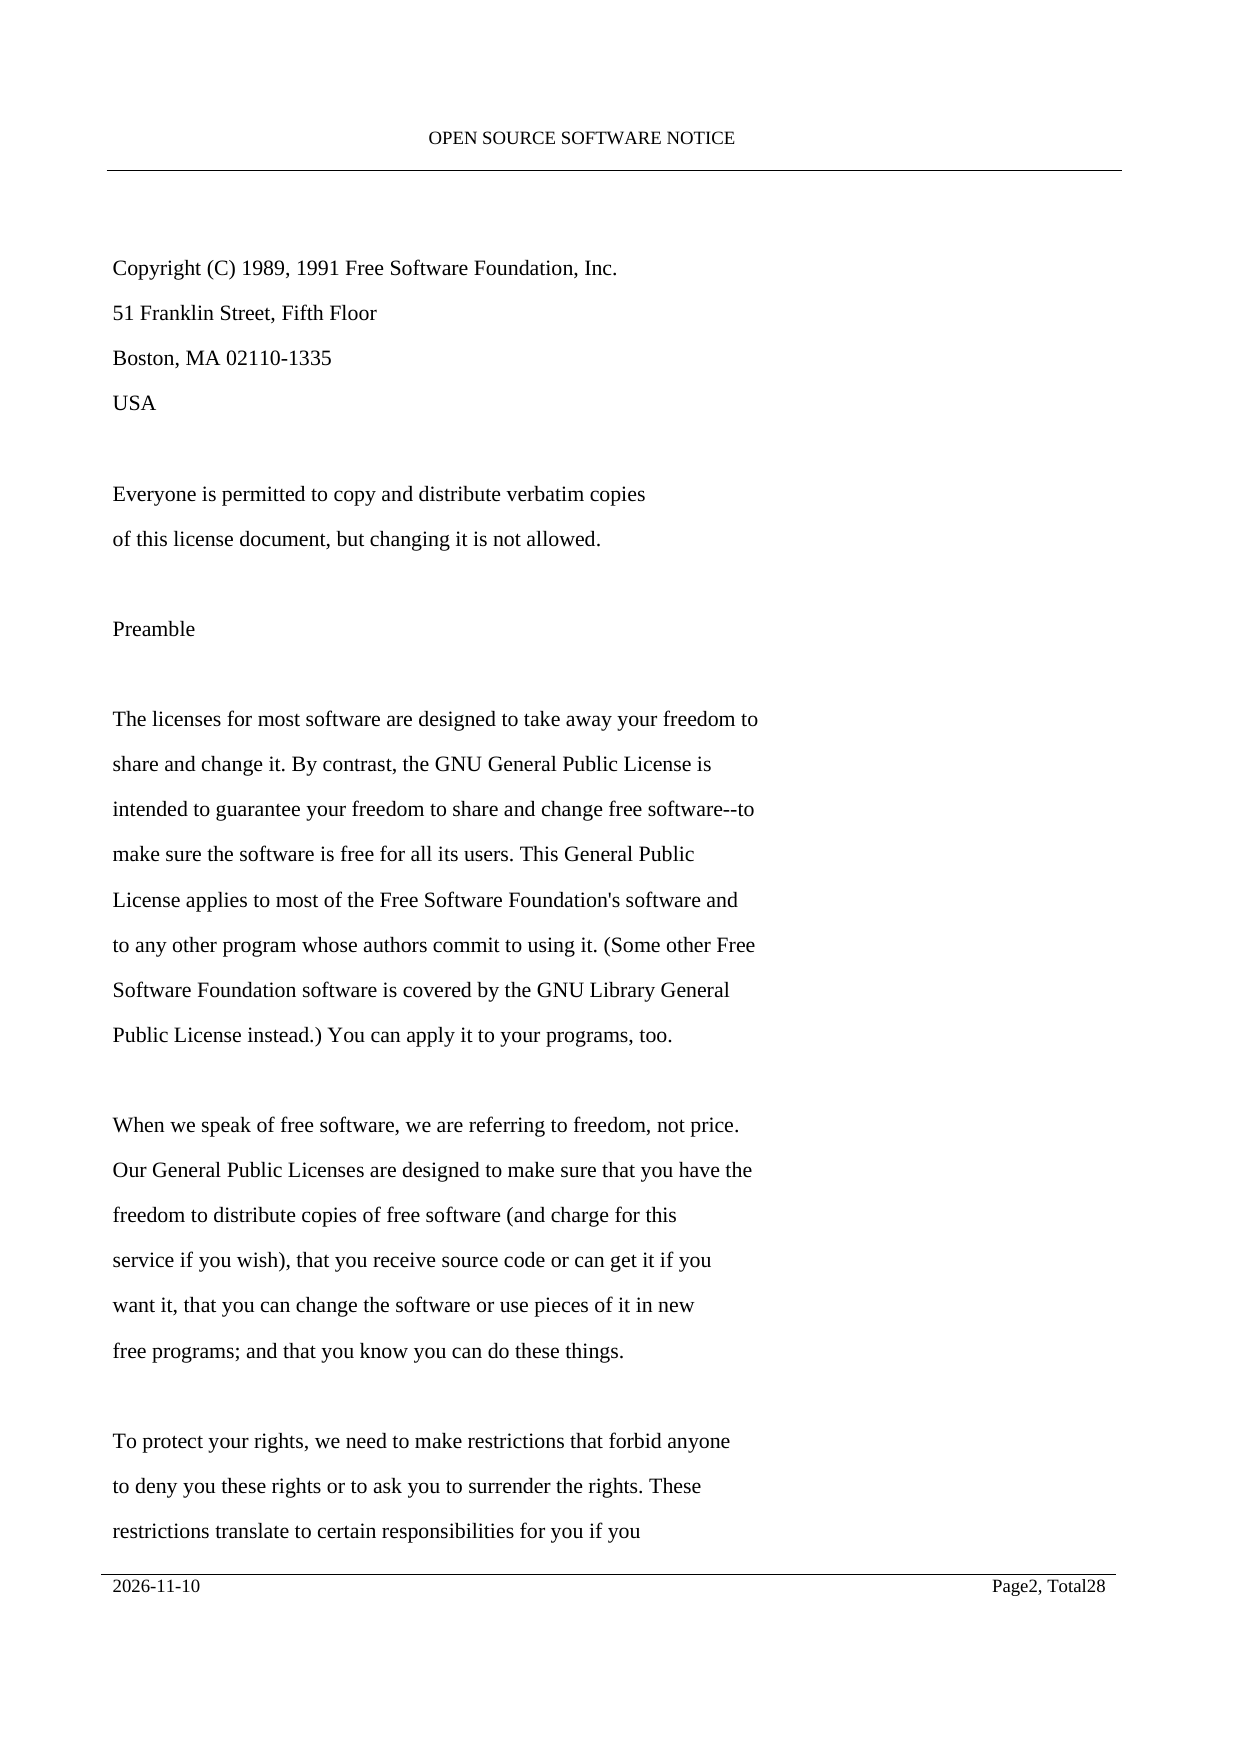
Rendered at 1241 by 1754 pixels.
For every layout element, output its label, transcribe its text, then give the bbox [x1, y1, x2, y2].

text share and change it. By contrast, the GNU General Public License is [112, 748, 1128, 780]
text service if you wish), that you receive source code or can get it if you [112, 1244, 1128, 1276]
text Everyone is permitted to copy and distribute verbatim copies [112, 477, 1128, 509]
text to any other program whose authors commit to using it. (Some other Free [112, 928, 1128, 961]
text Public License instead.) You can apply it to your programs, too. [112, 1018, 1128, 1051]
text To protect your rights, we need to make restrictions that forbid anyone [112, 1424, 1128, 1457]
text Copyright (C) 1989, 1991 Free Software Foundation, Inc. [112, 251, 1128, 284]
text 51 Franklin Street, Fifth Floor [112, 297, 1128, 329]
text License applies to most of the Free Software Foundation's software and [112, 883, 1128, 915]
text USA [112, 387, 1128, 419]
text to deny you these rights or to ask you to surrender the rights. These [112, 1469, 1128, 1502]
text intended to guarantee your freedom to share and change free software--to [112, 793, 1128, 825]
text Software Foundation software is covered by the GNU Library General [112, 973, 1128, 1006]
text freedom to distribute copies of free software (and charge for this [112, 1199, 1128, 1231]
text The licenses for most software are designed to take away your freedom to [112, 702, 1128, 735]
text Our General Public Licenses are designed to make sure that you have the [112, 1153, 1128, 1186]
text want it, that you can change the software or use pieces of it in new [112, 1289, 1128, 1321]
text make sure the software is free for all its users. This General Public [112, 838, 1128, 870]
text Boston, MA 02110-1335 [112, 342, 1128, 374]
text Preamble [112, 612, 1128, 645]
text free programs; and that you know you can do these things. [112, 1334, 1128, 1366]
text restrictions translate to certain responsibilities for you if you [112, 1514, 1128, 1547]
text When we speak of free software, we are referring to freedom, not price. [112, 1108, 1128, 1141]
text of this license document, but changing it is not allowed. [112, 522, 1128, 554]
